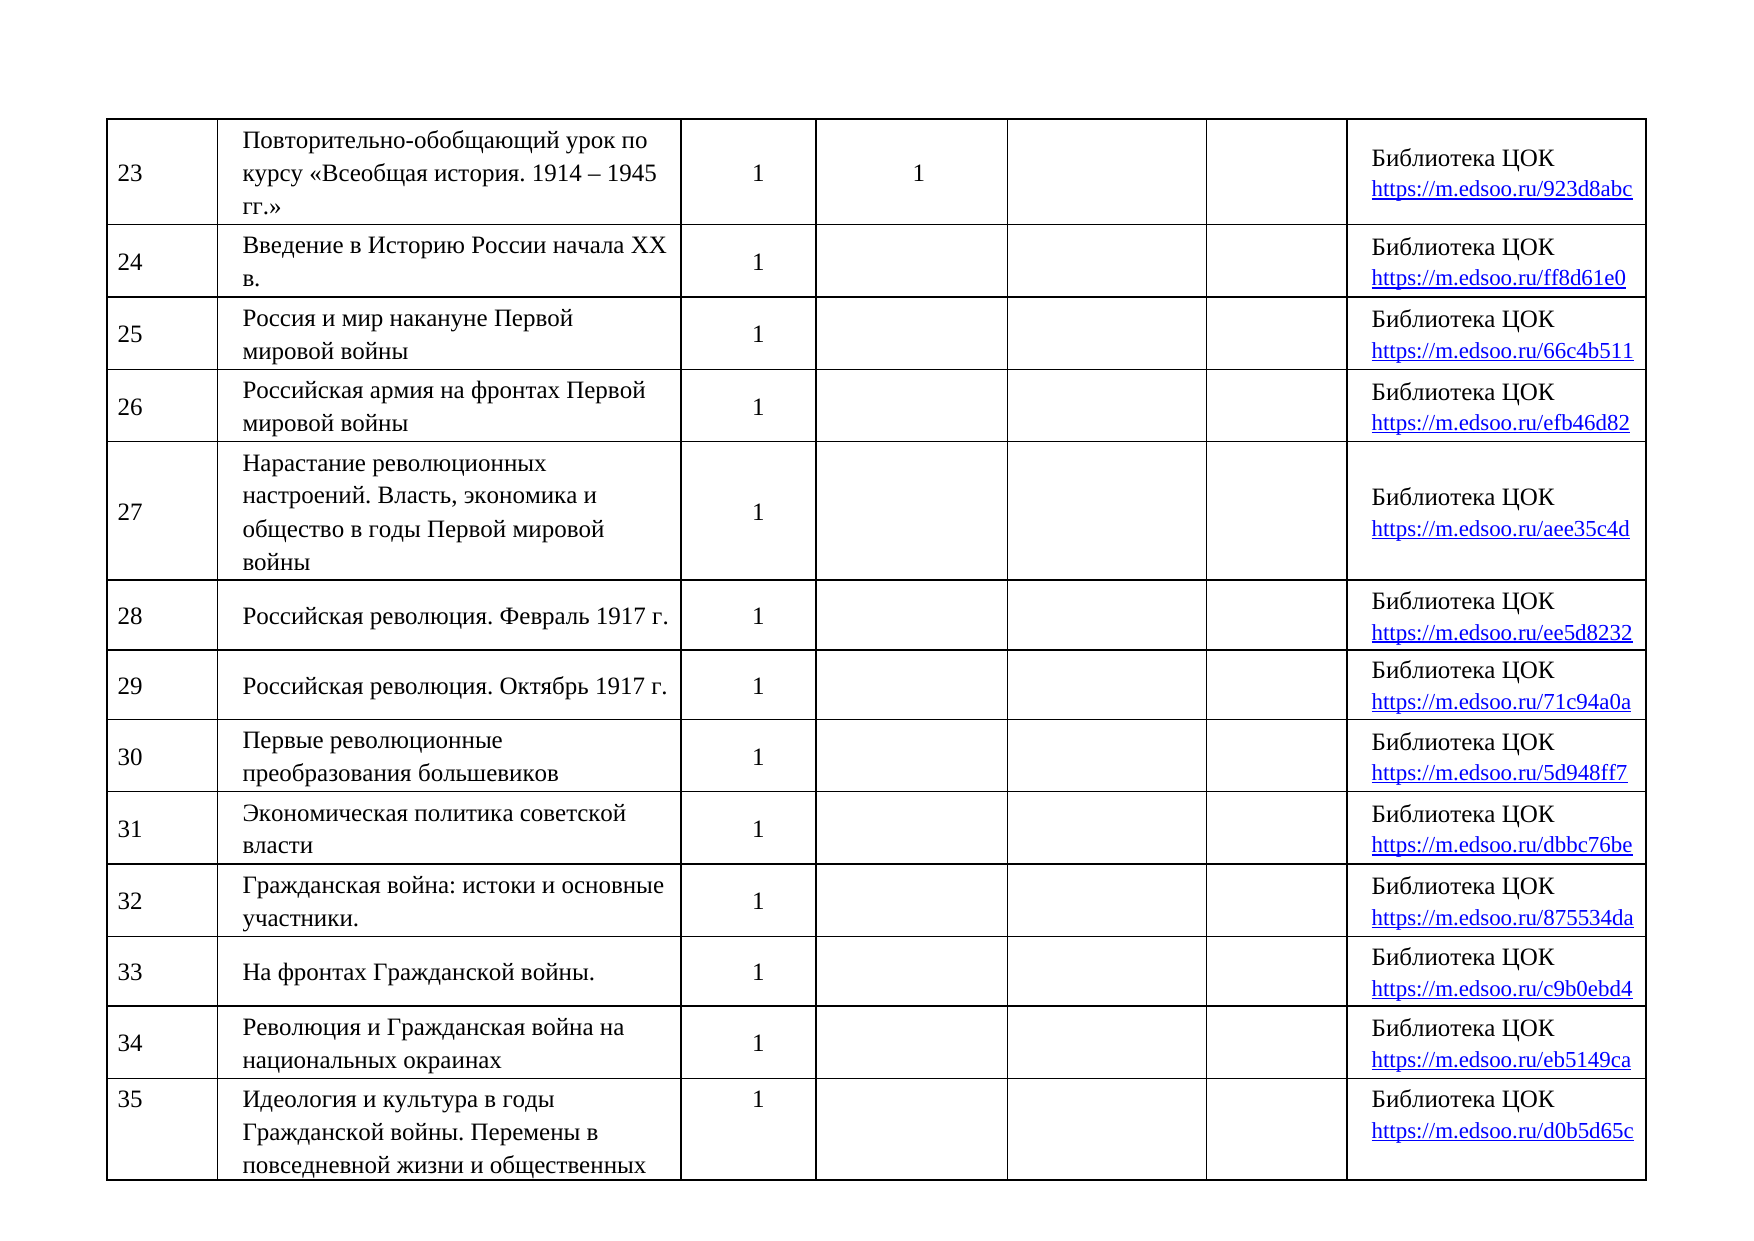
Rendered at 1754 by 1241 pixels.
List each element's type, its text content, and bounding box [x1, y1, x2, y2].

table_cell [817, 865, 1007, 936]
table_cell [817, 298, 1007, 368]
table_cell [1008, 720, 1206, 791]
table_cell [1008, 937, 1206, 1005]
table_cell Библиотека ЦОК https://m.edsoo.ru/ff8d61e0 [1348, 225, 1645, 296]
table_cell [1207, 120, 1346, 224]
table_cell 32 [108, 865, 217, 936]
table_cell [817, 370, 1007, 441]
table_cell Библиотека ЦОК https://m.edsoo.ru/71c94a0a [1348, 651, 1645, 718]
table_cell 34 [108, 1007, 217, 1078]
table_cell 1 [682, 442, 815, 579]
table_cell Первые революционные преобразования большевиков [218, 720, 680, 791]
table_cell Российская революция. Октябрь 1917 г. [218, 651, 680, 718]
table_cell Библиотека ЦОК https://m.edsoo.ru/aee35c4d [1348, 442, 1645, 579]
table_cell 1 [682, 1007, 815, 1078]
table_cell [1207, 298, 1346, 368]
table_cell 1 [682, 370, 815, 441]
table_cell На фронтах Гражданской войны. [218, 937, 680, 1005]
table_cell [817, 792, 1007, 863]
table_cell 1 [682, 225, 815, 296]
table_cell Библиотека ЦОК https://m.edsoo.ru/efb46d82 [1348, 370, 1645, 441]
table_cell [1008, 225, 1206, 296]
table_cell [1348, 1079, 1645, 1179]
table_cell 1 [682, 720, 815, 791]
table_cell Повторительно-обобщающий урок по курсу «Всеобщая история. 1914 – 1945 гг.» [218, 120, 680, 224]
table_cell [1008, 865, 1206, 936]
table_cell Российская армия на фронтах Первой мировой войны [218, 370, 680, 441]
table_cell 29 [108, 651, 217, 718]
table_cell [1207, 937, 1346, 1005]
table_cell [1008, 120, 1206, 224]
table_cell [1008, 651, 1206, 718]
table_cell 1 [682, 651, 815, 718]
table_cell 33 [108, 937, 217, 1005]
table_cell 23 [108, 120, 217, 224]
table_cell 1 [682, 792, 815, 863]
table_cell [817, 720, 1007, 791]
table_cell 1 [682, 865, 815, 936]
table_cell [1207, 225, 1346, 296]
table_cell Библиотека ЦОК https://m.edsoo.ru/ee5d8232 [1348, 581, 1645, 649]
table_cell Гражданская война: истоки и основные участники. [218, 865, 680, 936]
table_cell [1207, 1079, 1346, 1179]
table_cell Библиотека ЦОК https://m.edsoo.ru/c9b0ebd4 [1348, 937, 1645, 1005]
table_cell [1008, 792, 1206, 863]
table_cell Нарастание революционных настроений. Власть, экономика и общество в годы Первой мировой войны [218, 442, 680, 579]
table_cell 1 [682, 581, 815, 649]
table_cell 28 [108, 581, 217, 649]
table_cell [1008, 581, 1206, 649]
table_cell [1008, 298, 1206, 368]
table_cell 1 [682, 298, 815, 368]
table_cell [817, 1079, 1007, 1179]
table_cell [1207, 651, 1346, 718]
table_cell 1 [682, 1079, 815, 1179]
table_cell Библиотека ЦОК https://m.edsoo.ru/5d948ff7 [1348, 720, 1645, 791]
table_cell Библиотека ЦОК https://m.edsoo.ru/eb5149ca [1348, 1007, 1645, 1078]
table_cell Библиотека ЦОК https://m.edsoo.ru/875534da [1348, 865, 1645, 936]
table_cell [1207, 720, 1346, 791]
table_cell 1 [682, 937, 815, 1005]
table_cell Экономическая политика советской власти [218, 792, 680, 863]
table_cell [817, 651, 1007, 718]
table_cell [1008, 1007, 1206, 1078]
table_cell [817, 225, 1007, 296]
table_cell Библиотека ЦОК https://m.edsoo.ru/923d8abc [1348, 120, 1645, 224]
table_cell 26 [108, 370, 217, 441]
table_cell 1 [682, 120, 815, 224]
table_cell [1207, 442, 1346, 579]
table_cell 25 [108, 298, 217, 368]
table_cell [1207, 581, 1346, 649]
table_cell Введение в Историю России начала ХХ в. [218, 225, 680, 296]
table_cell [817, 442, 1007, 579]
table_cell 1 [817, 120, 1007, 224]
table_cell Библиотека ЦОК https://m.edsoo.ru/66c4b511 [1348, 298, 1645, 368]
table_cell [1207, 792, 1346, 863]
table_cell Россия и мир накануне Первой мировой войны [218, 298, 680, 368]
table_cell Библиотека ЦОК https://m.edsoo.ru/dbbc76be [1348, 792, 1645, 863]
table_cell Революция и Гражданская война на национальных окраинах [218, 1007, 680, 1078]
table_cell [1207, 865, 1346, 936]
table_cell [1207, 1007, 1346, 1078]
table_cell 27 [108, 442, 217, 579]
table_cell [1207, 370, 1346, 441]
table_cell 35 [108, 1079, 217, 1179]
table_cell 30 [108, 720, 217, 791]
table_cell Российская революция. Февраль 1917 г. [218, 581, 680, 649]
table_cell [1008, 442, 1206, 579]
table_cell [1008, 1079, 1206, 1179]
table_cell [817, 937, 1007, 1005]
table_cell [1008, 370, 1206, 441]
table_cell 24 [108, 225, 217, 296]
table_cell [218, 1079, 680, 1179]
table_cell [817, 1007, 1007, 1078]
table_cell [817, 581, 1007, 649]
table_cell 31 [108, 792, 217, 863]
